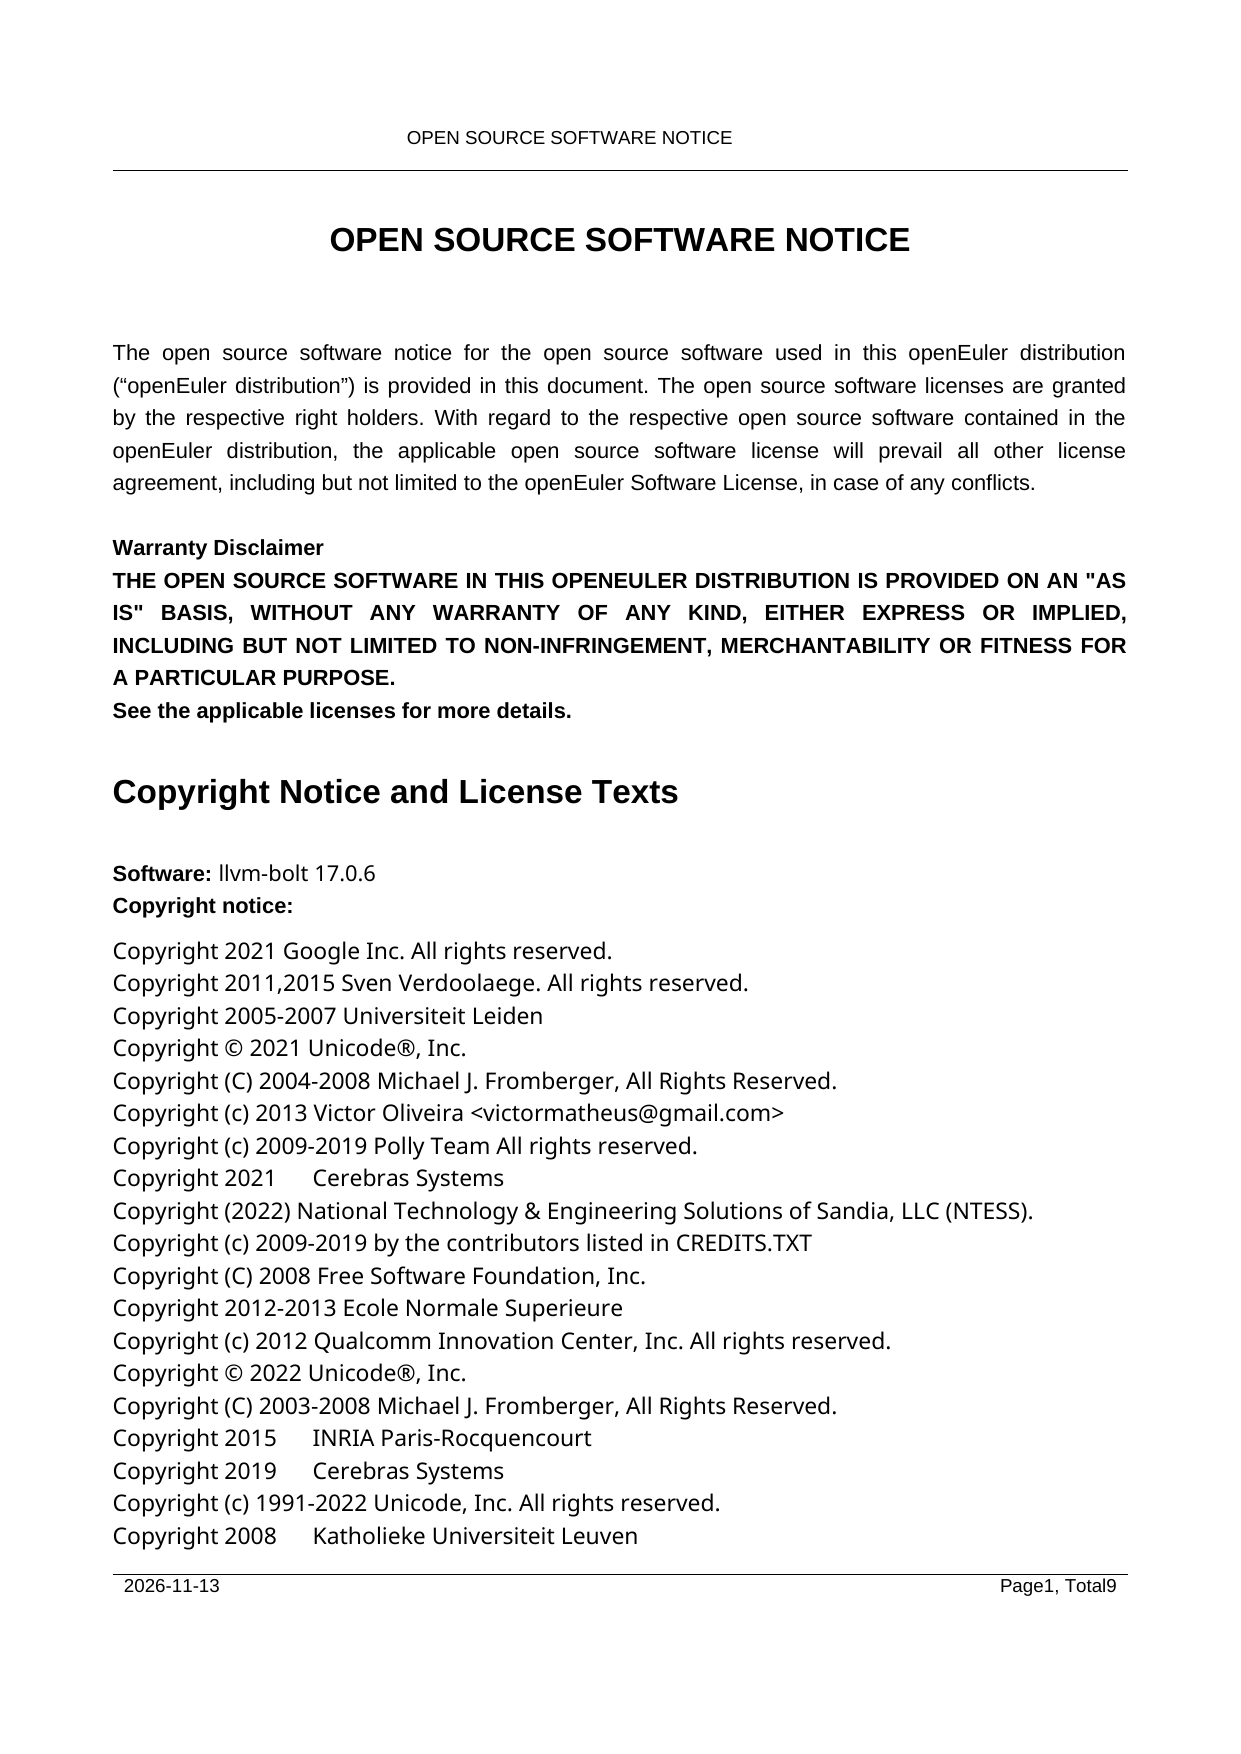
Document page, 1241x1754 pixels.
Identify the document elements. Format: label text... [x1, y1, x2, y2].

text The open source software notice for the open source software used in this openEuler distribution (“openEuler distribution”) is provided in this document. The open source software licenses are granted by the respective right holders. With regard to the respective open source software contained in the openEuler distribution, the applicable open source software license will prevail all other license agreement, including but not limited to the openEuler Software License, in case of any conflicts. [112, 336, 1128, 499]
text OPEN SOURCE SOFTWARE NOTICE [112, 206, 1128, 271]
text Copyright notice: [112, 889, 1128, 921]
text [112, 934, 1128, 1551]
text Copyright Notice and License Texts [112, 759, 1128, 824]
text Warranty Disclaimer [112, 531, 1128, 564]
title Software: llvm-bolt 17.0.6 [112, 856, 1128, 889]
text THE OPEN SOURCE SOFTWARE IN THIS OPENEULER DISTRIBUTION IS PROVIDED ON AN "AS IS" BASIS, WITHOUT ANY WARRANTY OF ANY KIND, EITHER EXPRESS OR IMPLIED, INCLUDING BUT NOT LIMITED TO NON-INFRINGEMENT, MERCHANTABILITY OR FITNESS FOR A PARTICULAR PURPOSE. See the applicable licenses for more details. [112, 564, 1128, 726]
